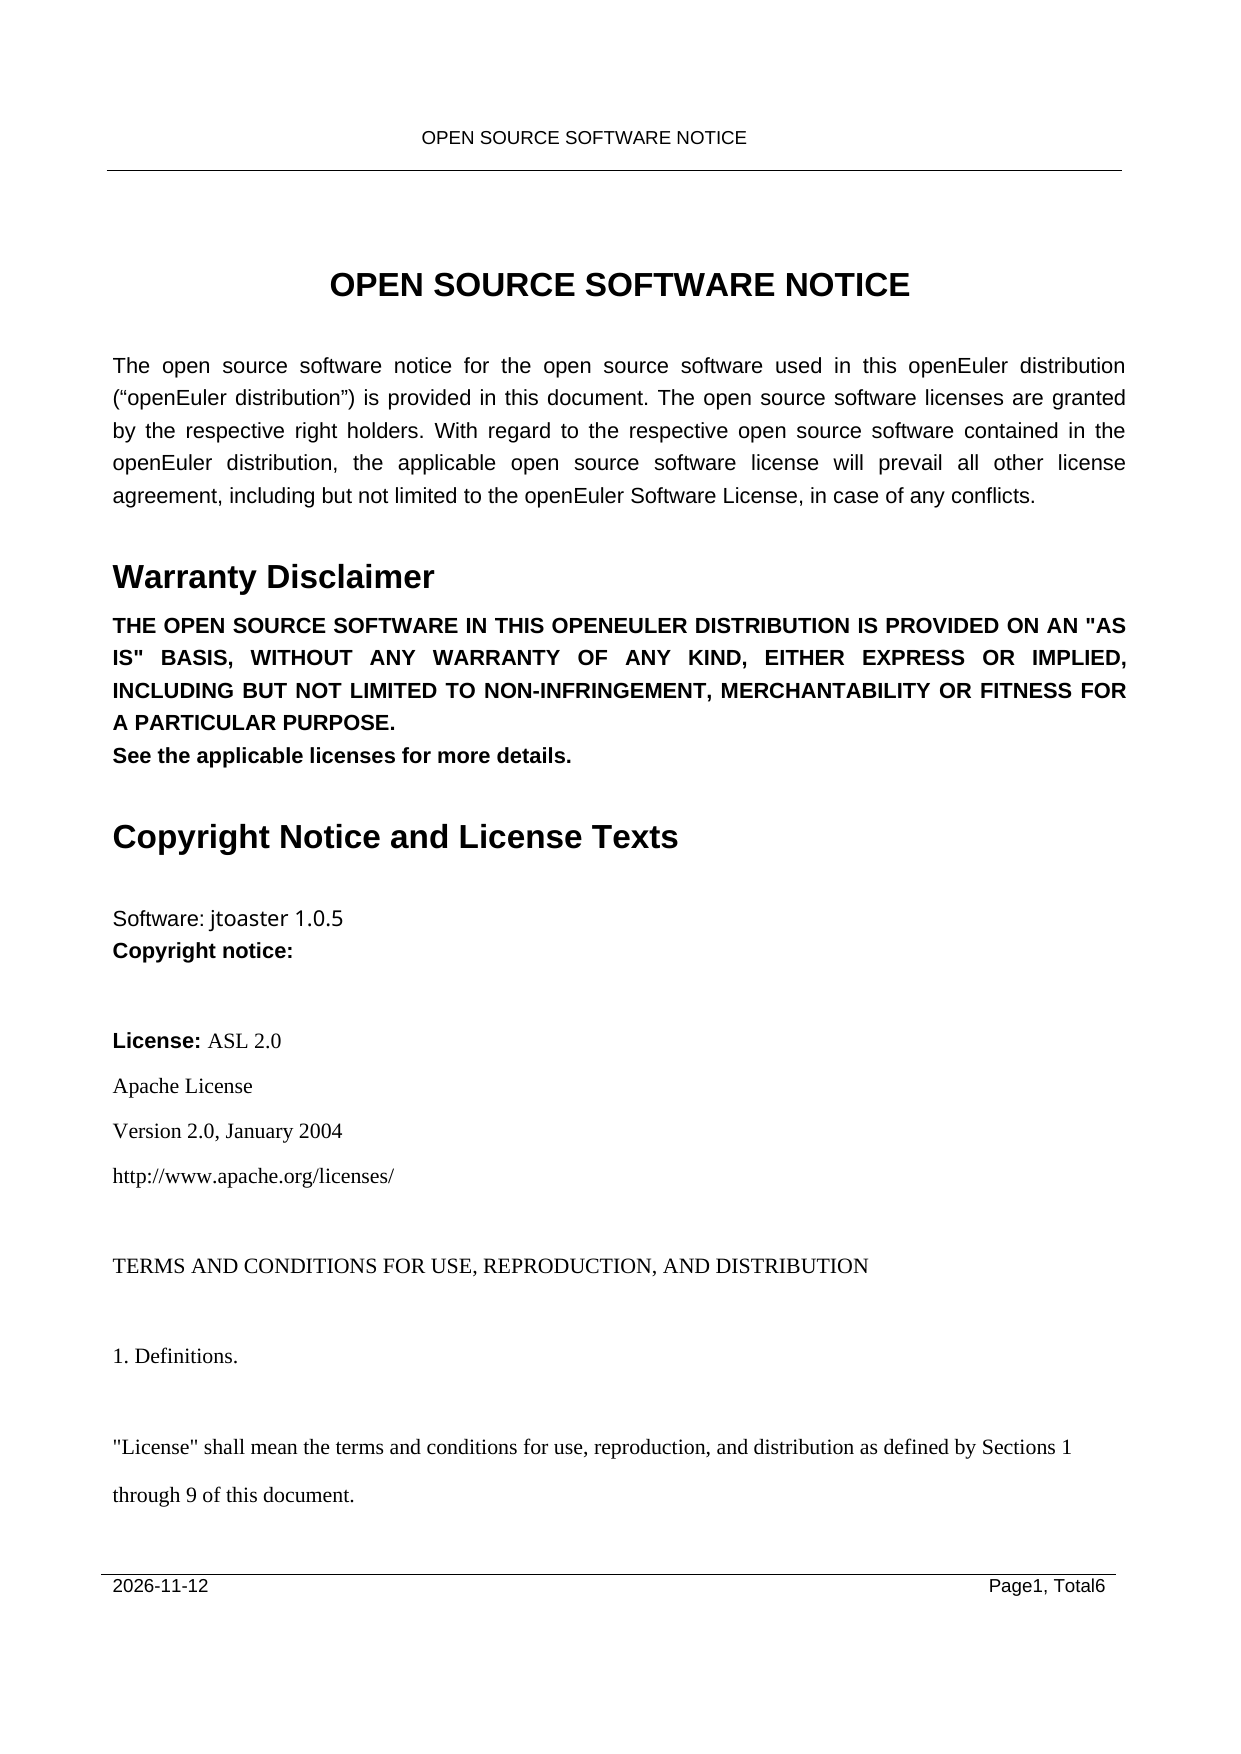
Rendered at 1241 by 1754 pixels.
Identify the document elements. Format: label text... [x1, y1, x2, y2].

text Software: jtoaster 1.0.5 [112, 901, 1128, 934]
text Apache License [112, 1069, 1128, 1102]
text THE OPEN SOURCE SOFTWARE IN THIS OPENEULER DISTRIBUTION IS PROVIDED ON AN "AS IS" BASIS, WITHOUT ANY WARRANTY OF ANY KIND, EITHER EXPRESS OR IMPLIED, INCLUDING BUT NOT LIMITED TO NON-INFRINGEMENT, MERCHANTABILITY OR FITNESS FOR A PARTICULAR PURPOSE. See the applicable licenses for more details. [112, 609, 1128, 771]
text The open source software notice for the open source software used in this openEuler distribution (“openEuler distribution”) is provided in this document. The open source software licenses are granted by the respective right holders. With regard to the respective open source software contained in the openEuler distribution, the applicable open source software license will prevail all other license agreement, including but not limited to the openEuler Software License, in case of any conflicts. [112, 349, 1128, 511]
text OPEN SOURCE SOFTWARE NOTICE [112, 251, 1128, 316]
text "License" shall mean the terms and conditions for use, reproduction, and distribution as defined by Sections 1 through 9 of this document. [112, 1430, 1128, 1511]
text http://www.apache.org/licenses/ [112, 1159, 1128, 1192]
text Copyright Notice and License Texts [112, 804, 1128, 869]
text TERMS AND CONDITIONS FOR USE, REPRODUCTION, AND DISTRIBUTION [112, 1250, 1128, 1282]
text Version 2.0, January 2004 [112, 1114, 1128, 1147]
text 1. Definitions. [112, 1340, 1128, 1372]
text License: ASL 2.0 [112, 1024, 1128, 1057]
text Warranty Disclaimer [112, 544, 1128, 609]
text Copyright notice: [112, 934, 1128, 966]
